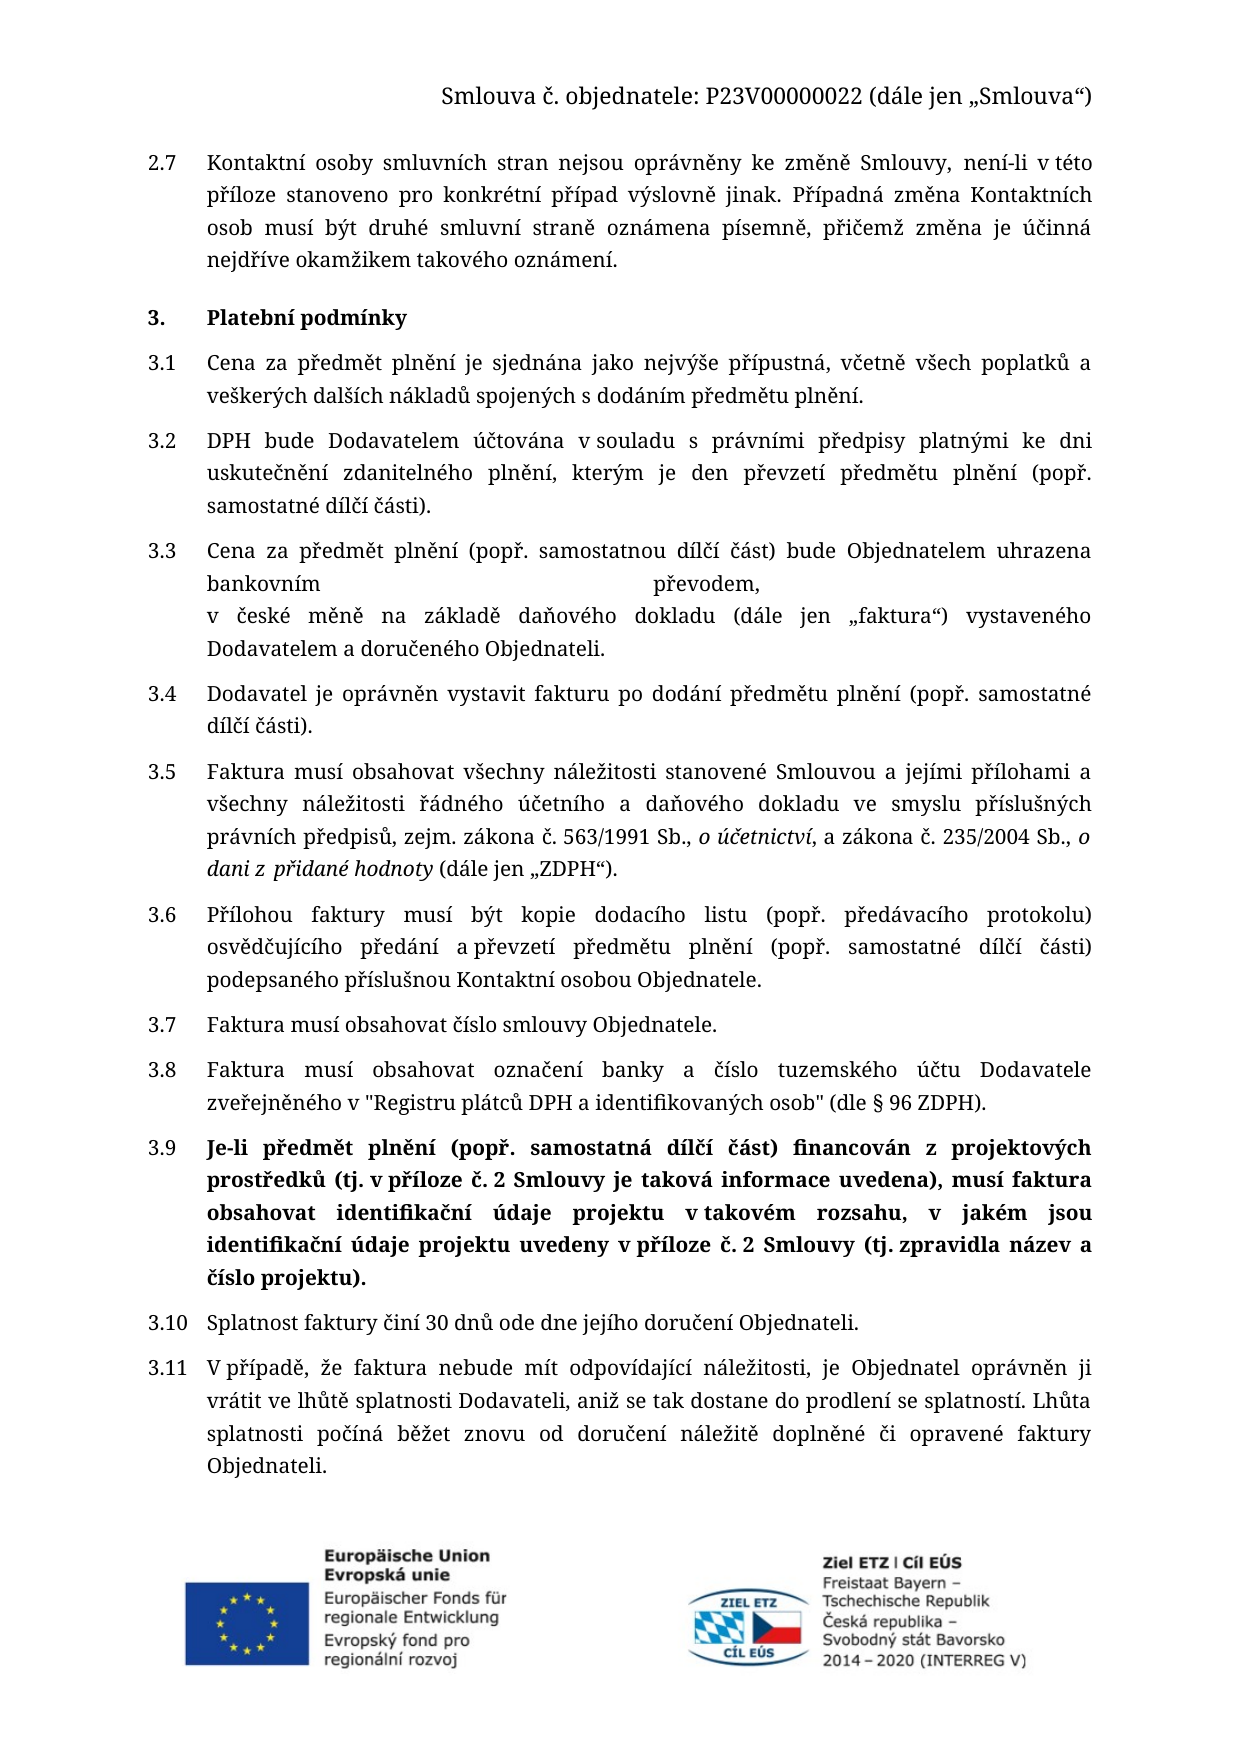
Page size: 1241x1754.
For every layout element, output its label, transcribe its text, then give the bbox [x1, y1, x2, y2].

list Platební podmínky [148, 303, 1093, 331]
list Přílohou faktury musí být kopie dodacího listu (popř. předávacího protokolu) osvědčujícího předání a převzetí předmětu plnění (popř. samostatné dílčí části) podepsaného příslušnou Kontaktní osobou Objednatele. [148, 900, 1093, 993]
list Cena za předmět plnění je sjednána jako nejvýše přípustná, včetně všech poplatků a veškerých dalších nákladů spojených s dodáním předmětu plnění. [148, 348, 1093, 409]
list Faktura musí obsahovat všechny náležitosti stanovené Smlouvou a jejími přílohami a všechny náležitosti řádného účetního a daňového dokladu ve smyslu příslušných právních předpisů, zejm. zákona č. 563/1991 Sb., o účetnictví, a zákona č. 235/2004 Sb., o dani z přidané hodnoty (dále jen „ZDPH“). [148, 757, 1093, 883]
list Je-li předmět plnění (popř. samostatná dílčí část) financován z projektových prostředků (tj. v příloze č. 2 Smlouvy je taková informace uvedena), musí faktura obsahovat identifikační údaje projektu v takovém rozsahu, v jakém jsou identifikační údaje projektu uvedeny v příloze č. 2 Smlouvy (tj. zpravidla název a číslo projektu). [148, 1133, 1093, 1292]
list DPH bude Dodavatelem účtována v souladu s právními předpisy platnými ke dni uskutečnění zdanitelného plnění, kterým je den převzetí předmětu plnění (popř. samostatné dílčí části). [148, 426, 1093, 519]
list Kontaktní osoby smluvních stran nejsou oprávněny ke změně Smlouvy, není-li v této příloze stanoveno pro konkrétní případ výslovně jinak. Případná změna Kontaktních osob musí být druhé smluvní straně oznámena písemně, přičemž změna je účinná nejdříve okamžikem takového oznámení. [148, 148, 1093, 274]
list V případě, že faktura nebude mít odpovídající náležitosti, je Objednatel oprávněn ji vrátit ve lhůtě splatnosti Dodavateli, aniž se tak dostane do prodlení se splatností. Lhůta splatnosti počíná běžet znovu od doručení náležitě doplněné či opravené faktury Objednateli. [148, 1353, 1093, 1480]
list Splatnost faktury činí 30 dnů ode dne jejího doručení Objednateli. [148, 1308, 1093, 1337]
list Cena za předmět plnění (popř. samostatnou dílčí část) bude Objednatelem uhrazena bankovním převodem, v české měně na základě daňového dokladu (dále jen „faktura“) vystaveného Dodavatelem a doručeného Objednateli. [148, 536, 1093, 662]
list Faktura musí obsahovat číslo smlouvy Objednatele. [148, 1010, 1093, 1038]
list Dodavatel je oprávněn vystavit fakturu po dodání předmětu plnění (popř. samostatné dílčí části). [148, 679, 1093, 740]
list Faktura musí obsahovat označení banky a číslo tuzemského účtu Dodavatele zveřejněného v "Registru plátců DPH a identifikovaných osob" (dle § 96 ZDPH). [148, 1055, 1093, 1116]
picture [147, 1507, 1093, 1704]
